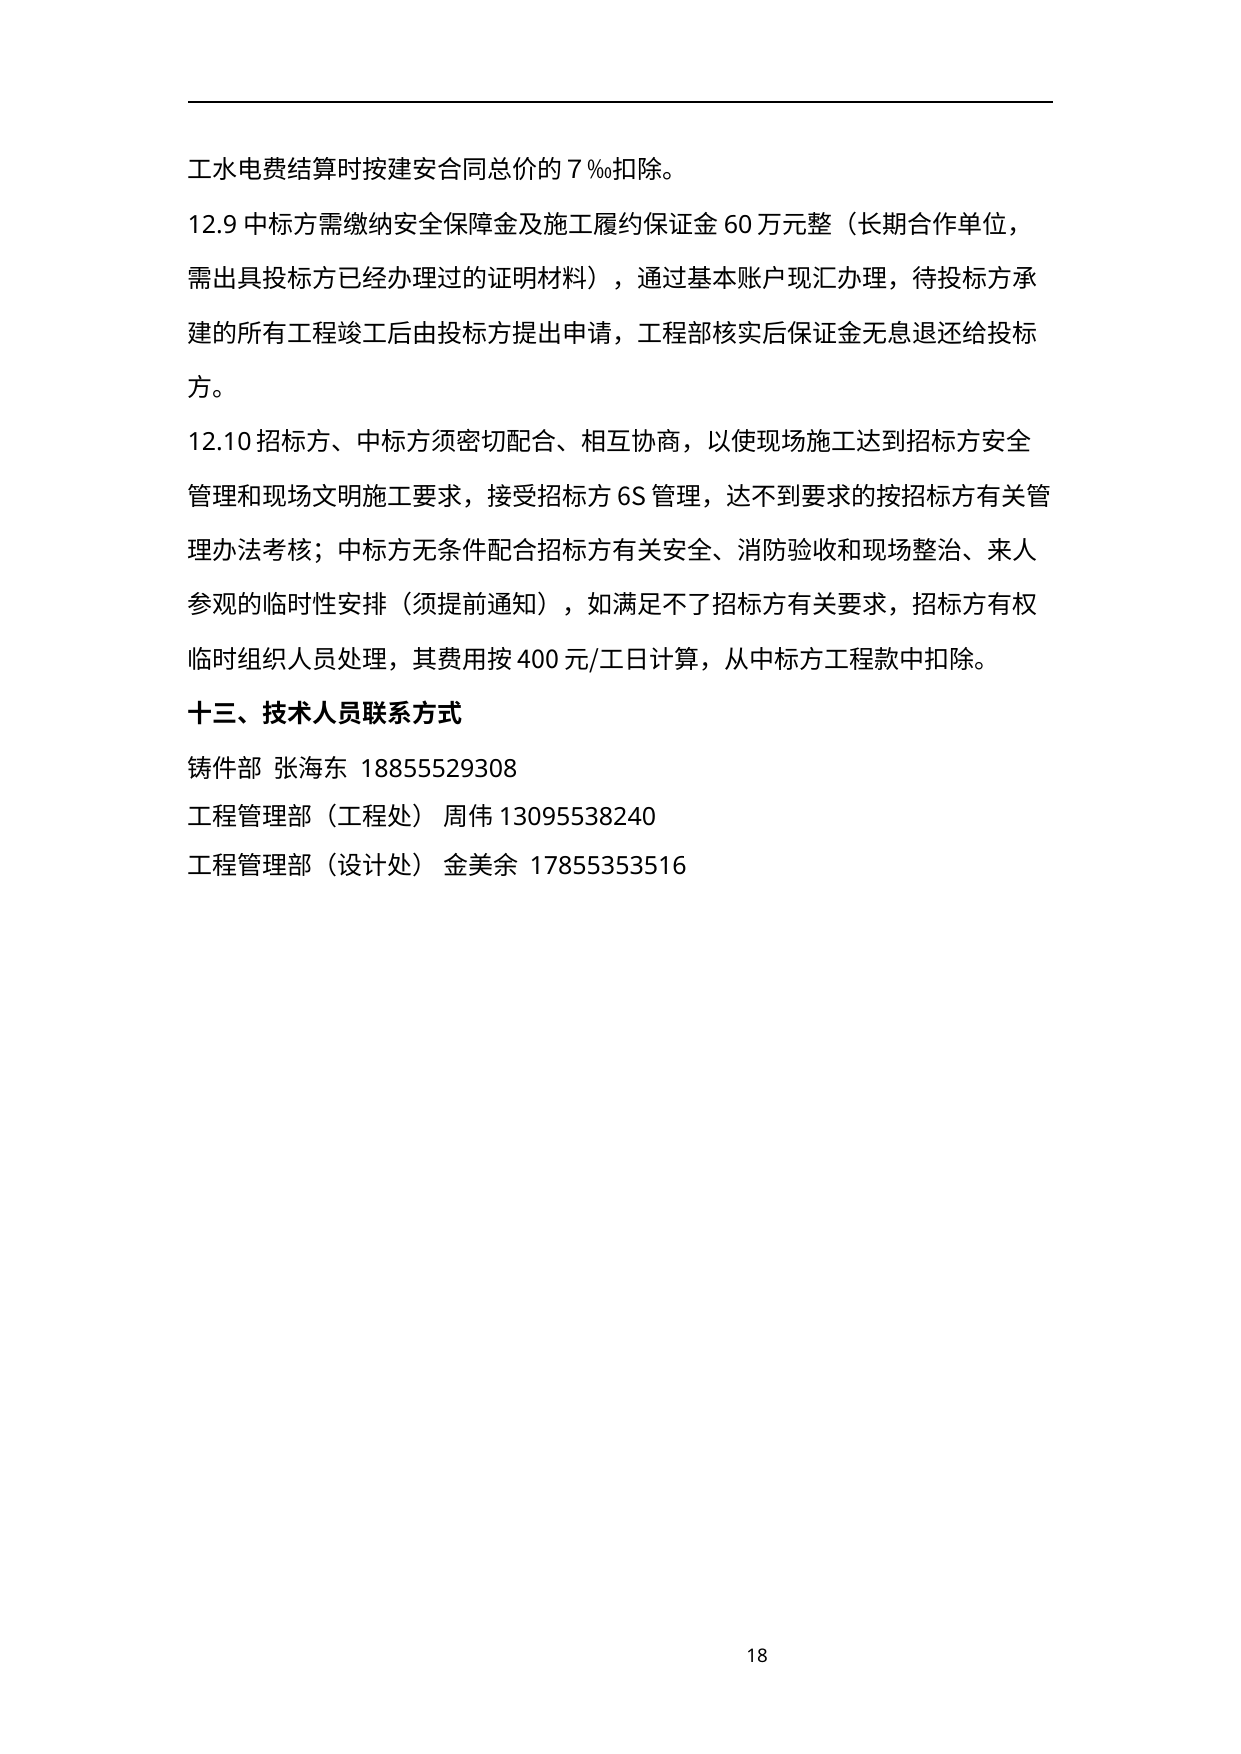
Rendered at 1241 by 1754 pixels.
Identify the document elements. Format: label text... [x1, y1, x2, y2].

text 12.9 中标方需缴纳安全保障金及施工履约保证金60万元整（长期合作单位，需出具投标方已经办理过的证明材料），通过基本账户现汇办理，待投标方承建的所有工程竣工后由投标方提出申请，工程部核实后保证金无息退还给投标方。 [187, 204, 1053, 404]
text 铸件部 张海东 18855529308 [187, 748, 1053, 784]
text 工程管理部（设计处） 金美余 17855353516 [187, 846, 1053, 882]
text 工程管理部（工程处） 周伟 13095538240 [187, 797, 1053, 833]
text 12.10招标方、中标方须密切配合、相互协商，以使现场施工达到招标方安全管理和现场文明施工要求，接受招标方6S管理，达不到要求的按招标方有关管理办法考核；中标方无条件配合招标方有关安全、消防验收和现场整治、来人参观的临时性安排（须提前通知），如满足不了招标方有关要求，招标方有权临时组织人员处理，其费用按400元/工日计算，从中标方工程款中扣除。 [187, 422, 1053, 676]
list 技术人员联系方式 [187, 694, 1053, 730]
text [187, 150, 1053, 186]
